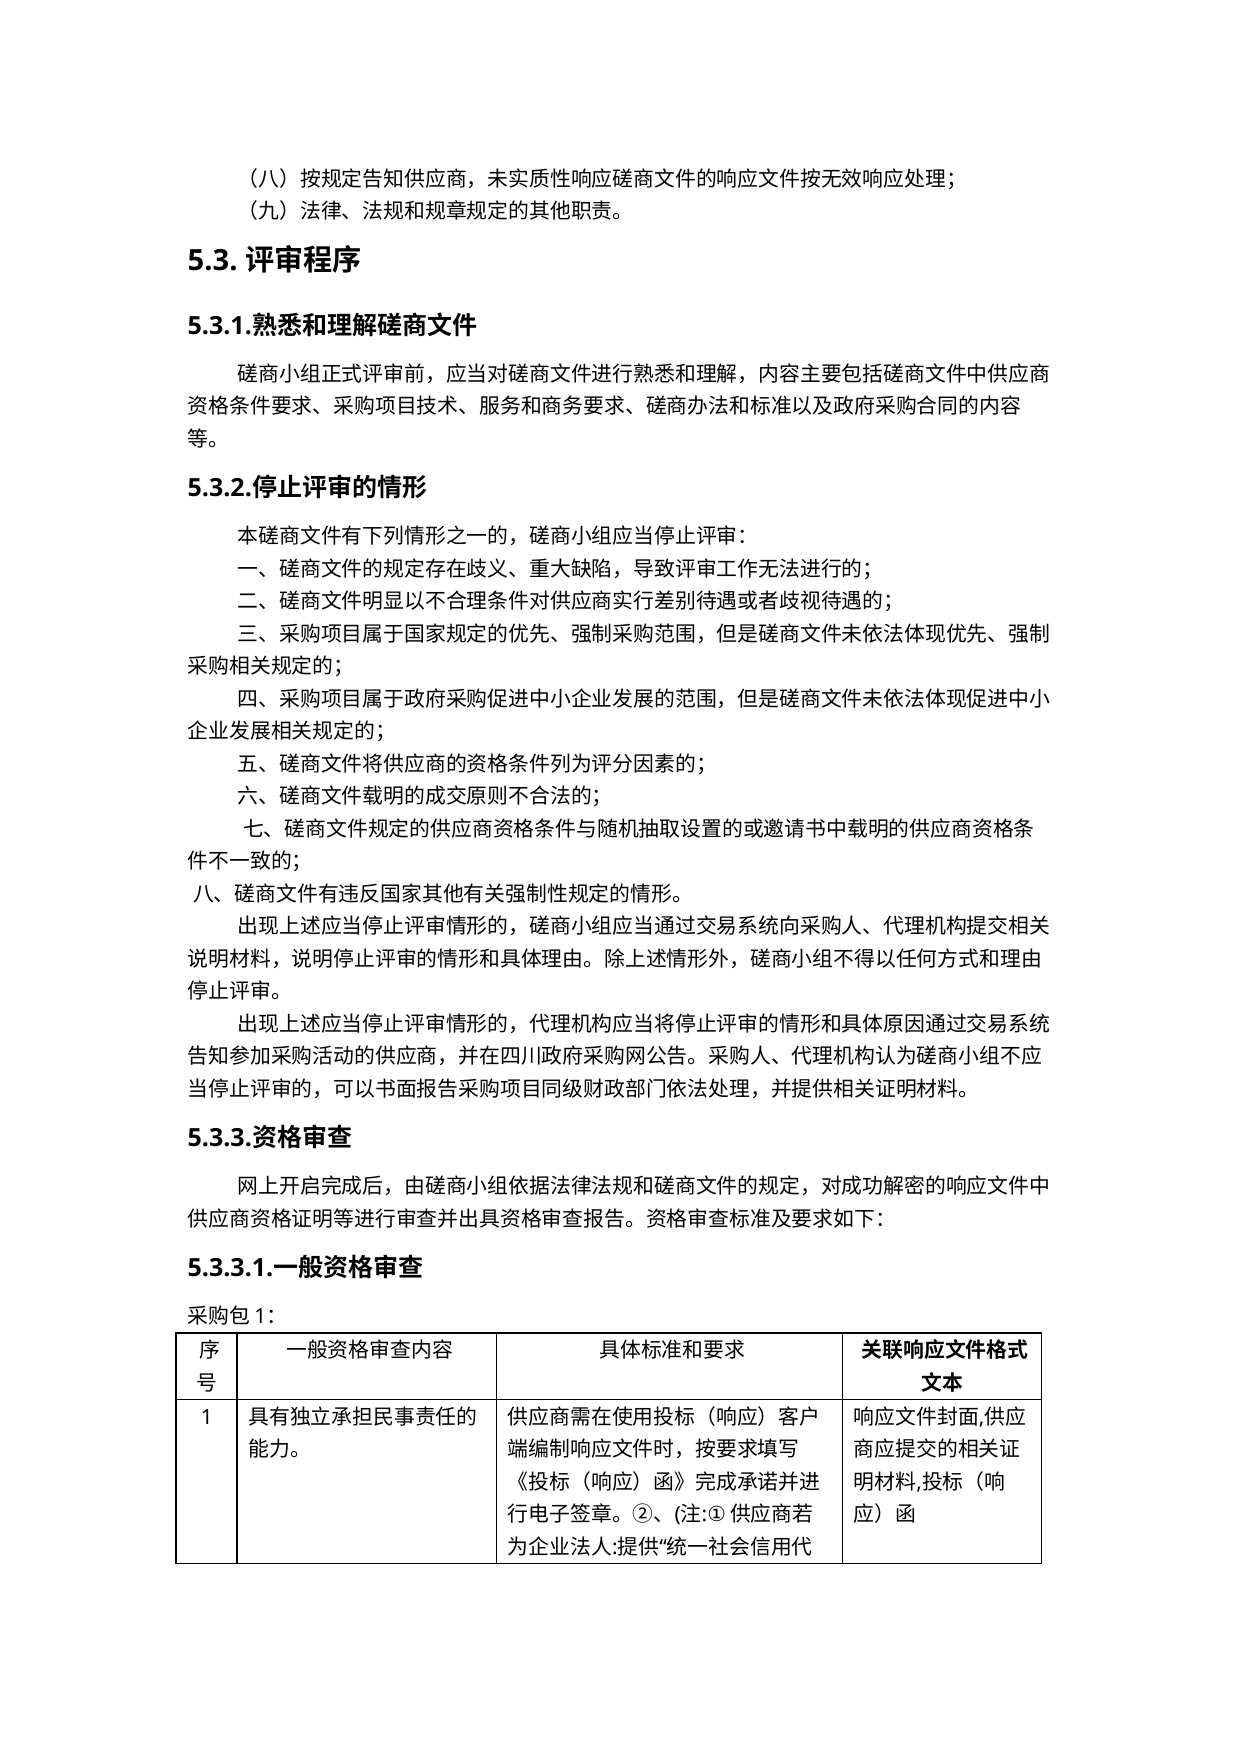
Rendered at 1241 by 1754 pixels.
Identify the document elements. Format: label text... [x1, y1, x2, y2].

text 5.3.1.熟悉和理解磋商文件 [187, 292, 1053, 357]
text （九）法律、法规和规章规定的其他职责。 [187, 194, 1053, 227]
text 二、磋商文件明显以不合理条件对供应商实行差别待遇或者歧视待遇的； [187, 584, 1053, 617]
table_cell 1 [177, 1400, 236, 1563]
text 网上开启完成后，由磋商小组依据法律法规和磋商文件的规定，对成功解密的响应文件中供应商资格证明等进行审查并出具资格审查报告。资格审查标准及要求如下： [187, 1169, 1053, 1234]
text 采购包1： [187, 1299, 1053, 1332]
text 五、磋商文件将供应商的资格条件列为评分因素的； [187, 747, 1053, 779]
text 5.3. 评审程序 [187, 227, 1053, 292]
table_cell 具有独立承担民事责任的能力。 [238, 1400, 496, 1563]
text 八、磋商文件有违反国家其他有关强制性规定的情形。 [187, 877, 1053, 909]
text 5.3.3.1.一般资格审查 [187, 1234, 1053, 1299]
text 一、磋商文件的规定存在歧义、重大缺陷，导致评审工作无法进行的； [187, 552, 1053, 584]
text 出现上述应当停止评审情形的，磋商小组应当通过交易系统向采购人、代理机构提交相关说明材料，说明停止评审的情形和具体理由。除上述情形外，磋商小组不得以任何方式和理由停止评审。 [187, 909, 1053, 1007]
text 出现上述应当停止评审情形的，代理机构应当将停止评审的情形和具体原因通过交易系统告知参加采购活动的供应商，并在四川政府采购网公告。采购人、代理机构认为磋商小组不应当停止评审的，可以书面报告采购项目同级财政部门依法处理，并提供相关证明材料。 [187, 1007, 1053, 1104]
text 四、采购项目属于政府采购促进中小企业发展的范围，但是磋商文件未依法体现促进中小企业发展相关规定的； [187, 682, 1053, 747]
text 磋商小组正式评审前，应当对磋商文件进行熟悉和理解，内容主要包括磋商文件中供应商资格条件要求、采购项目技术、服务和商务要求、磋商办法和标准以及政府采购合同的内容等。 [187, 357, 1053, 454]
table_header 具体标准和要求 [497, 1334, 842, 1398]
text 三、采购项目属于国家规定的优先、强制采购范围，但是磋商文件未依法体现优先、强制采购相关规定的； [187, 617, 1053, 682]
text （八）按规定告知供应商，未实质性响应磋商文件的响应文件按无效响应处理； [187, 162, 1053, 194]
text 5.3.2.停止评审的情形 [187, 454, 1053, 519]
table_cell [497, 1400, 842, 1563]
text 5.3.3.资格审查 [187, 1104, 1053, 1169]
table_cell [843, 1400, 1041, 1563]
table_header 序号 [177, 1334, 236, 1398]
text 本磋商文件有下列情形之一的，磋商小组应当停止评审： [187, 519, 1053, 552]
text 六、磋商文件载明的成交原则不合法的； [187, 779, 1053, 812]
text 七、磋商文件规定的供应商资格条件与随机抽取设置的或邀请书中载明的供应商资格条件不一致的； [187, 812, 1053, 877]
table_header 一般资格审查内容 [238, 1334, 496, 1398]
table_header 关联响应文件格式文本 [843, 1334, 1041, 1398]
